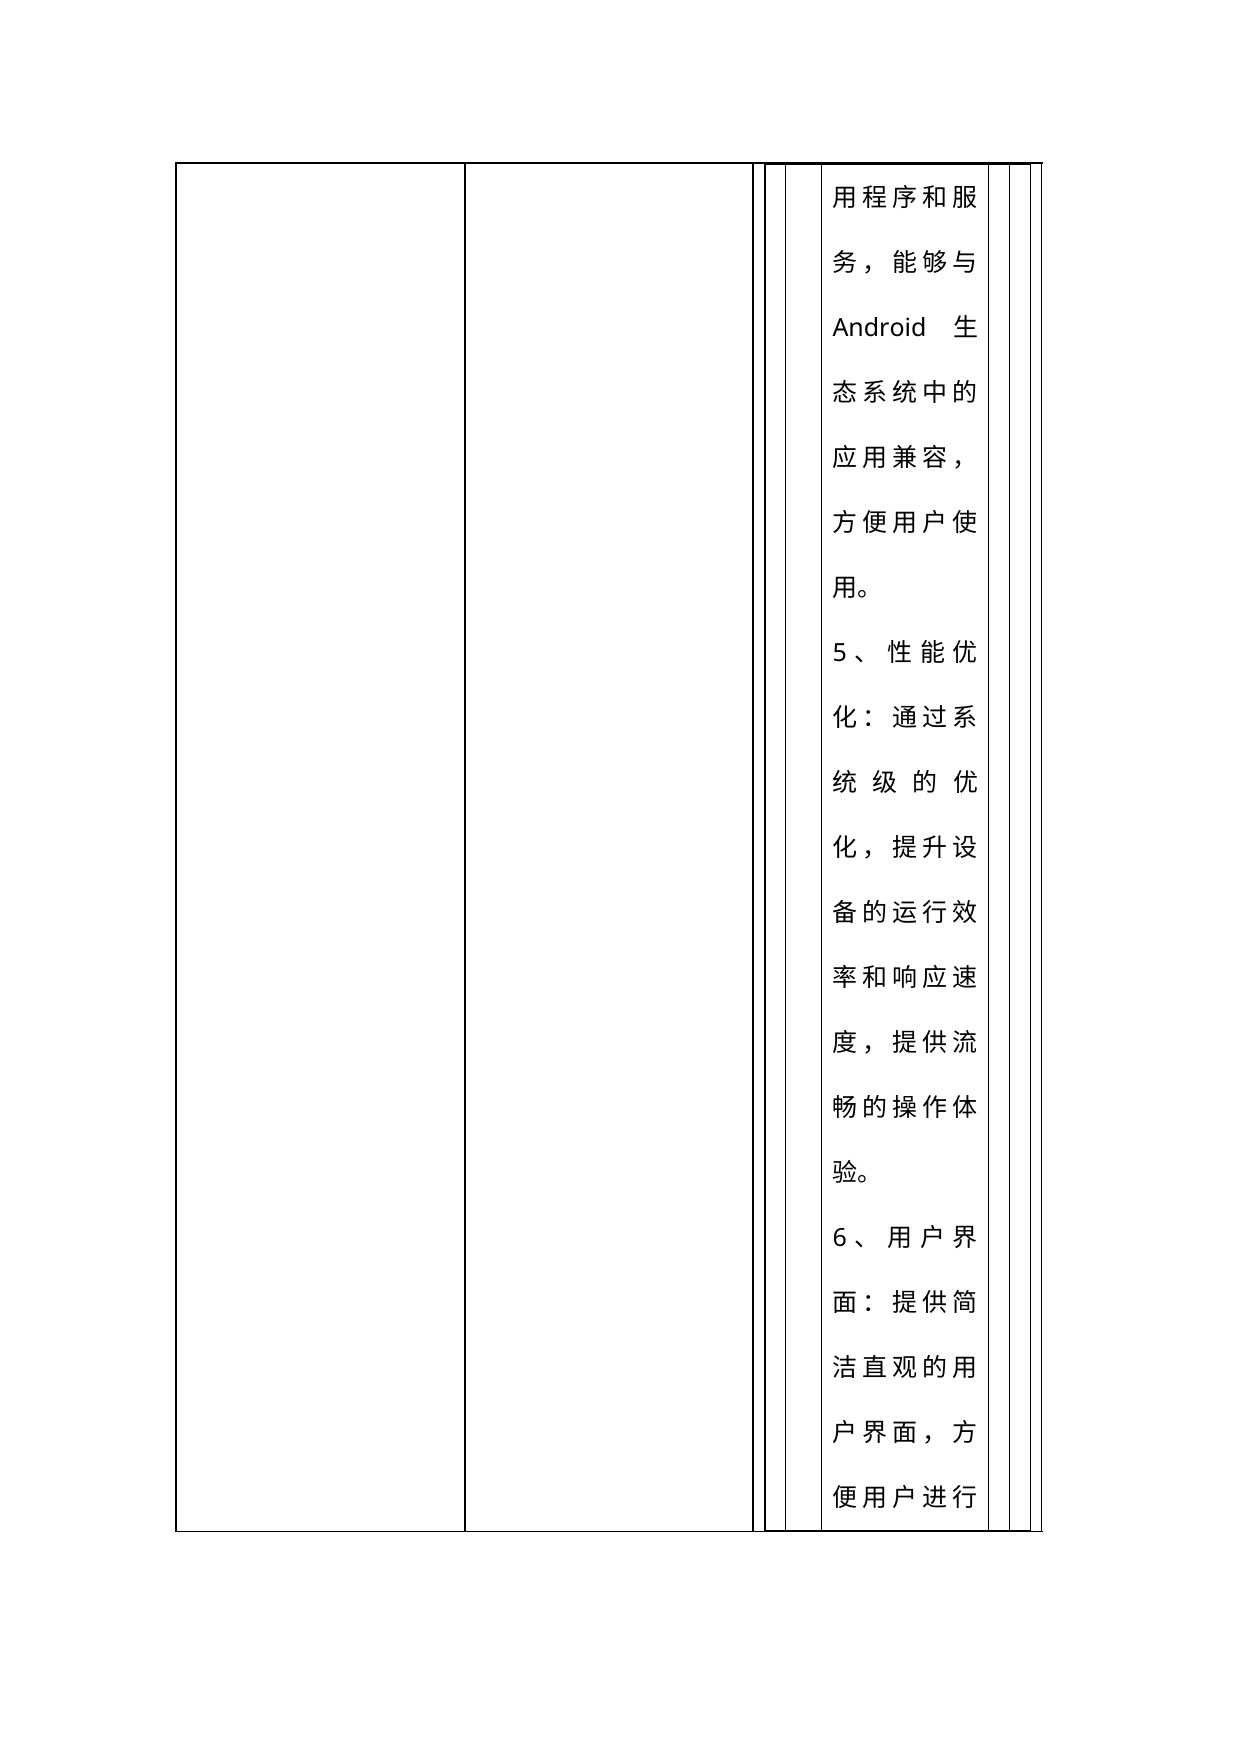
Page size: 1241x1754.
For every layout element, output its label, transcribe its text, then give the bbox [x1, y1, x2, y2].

table_cell [989, 165, 1009, 1530]
table_cell [1010, 165, 1030, 1530]
table_cell [466, 164, 752, 1531]
table_cell [766, 165, 785, 1530]
table_cell [754, 164, 764, 1531]
table_cell [1031, 164, 1041, 1531]
table_cell [822, 165, 988, 1530]
table_cell 1 [177, 164, 464, 1531]
table_cell [786, 165, 821, 1530]
